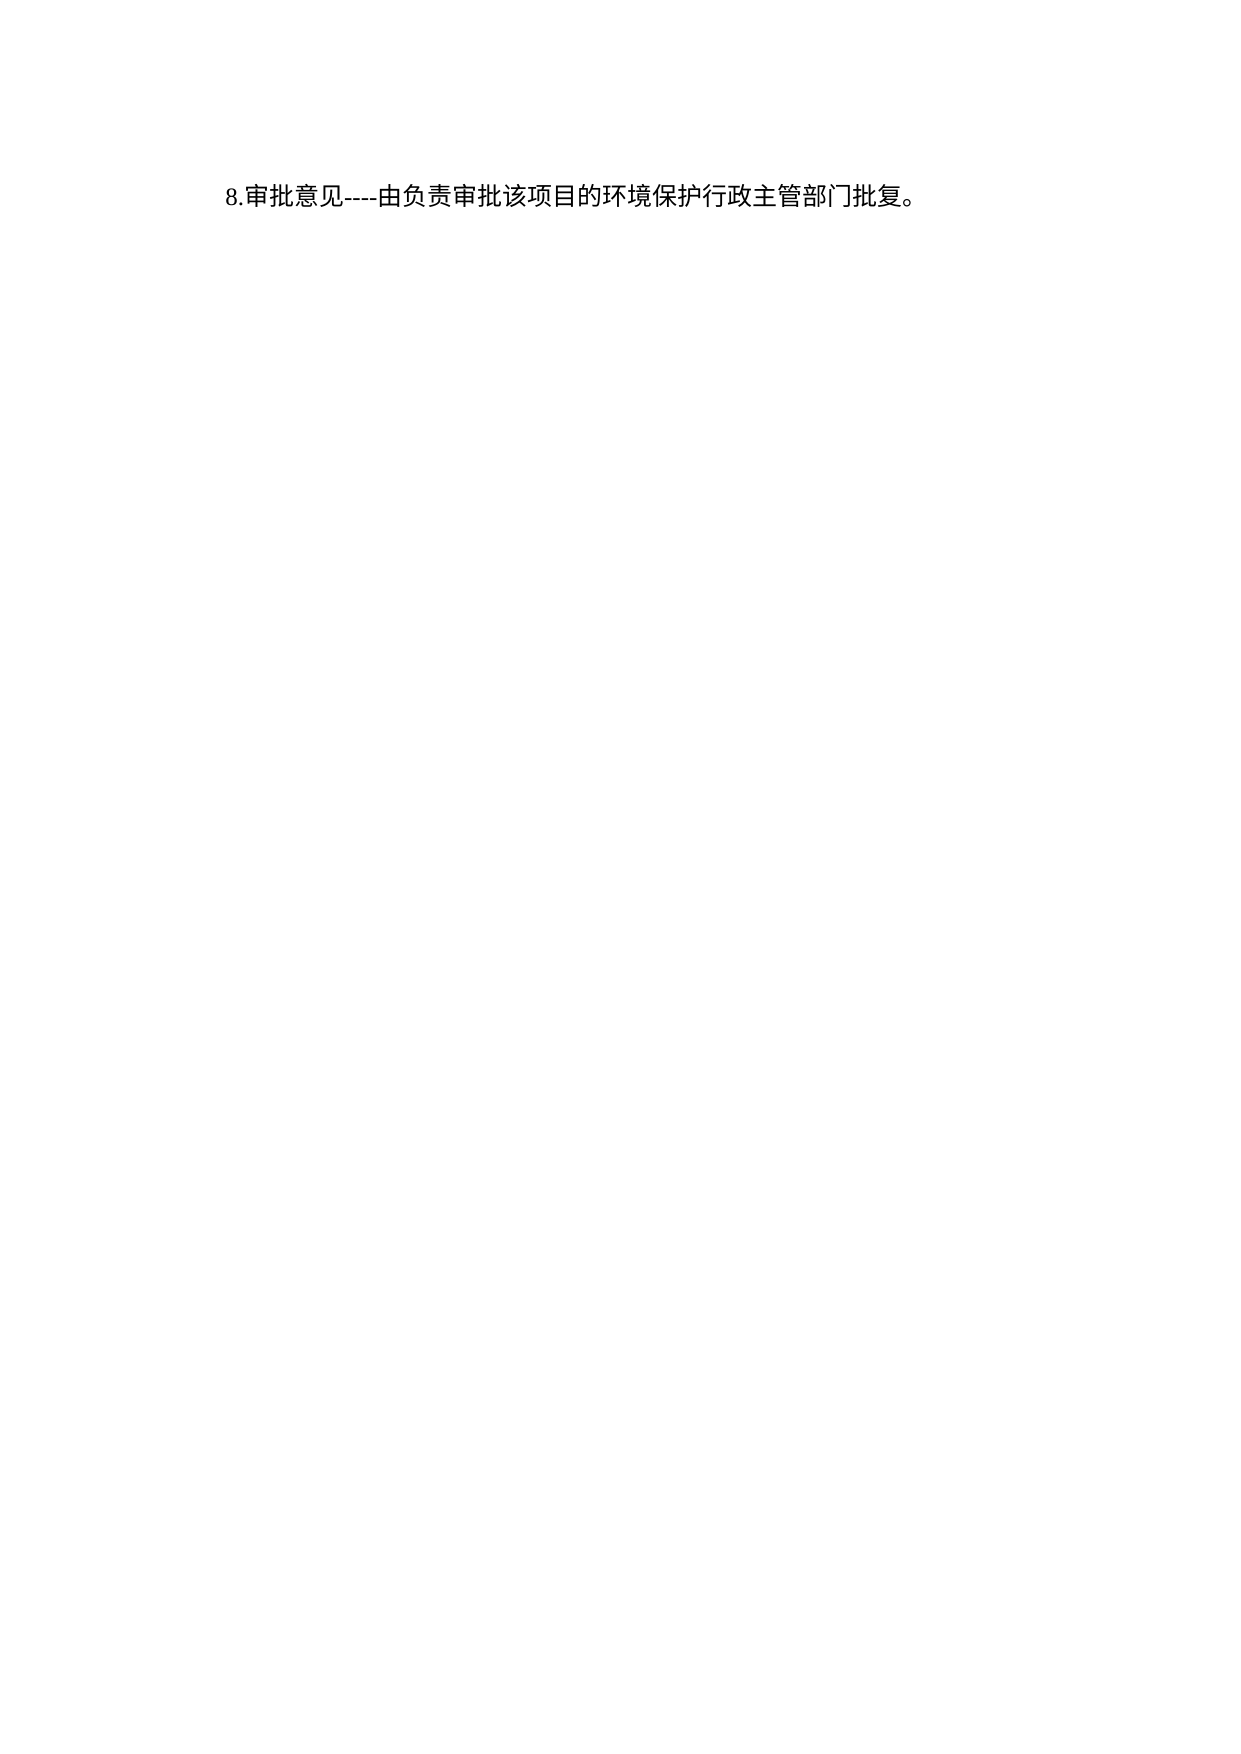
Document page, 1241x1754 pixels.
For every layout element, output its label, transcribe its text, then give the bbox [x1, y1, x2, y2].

text 8.审批意见----由负责审批该项目的环境保护行政主管部门批复。 [177, 162, 1063, 227]
